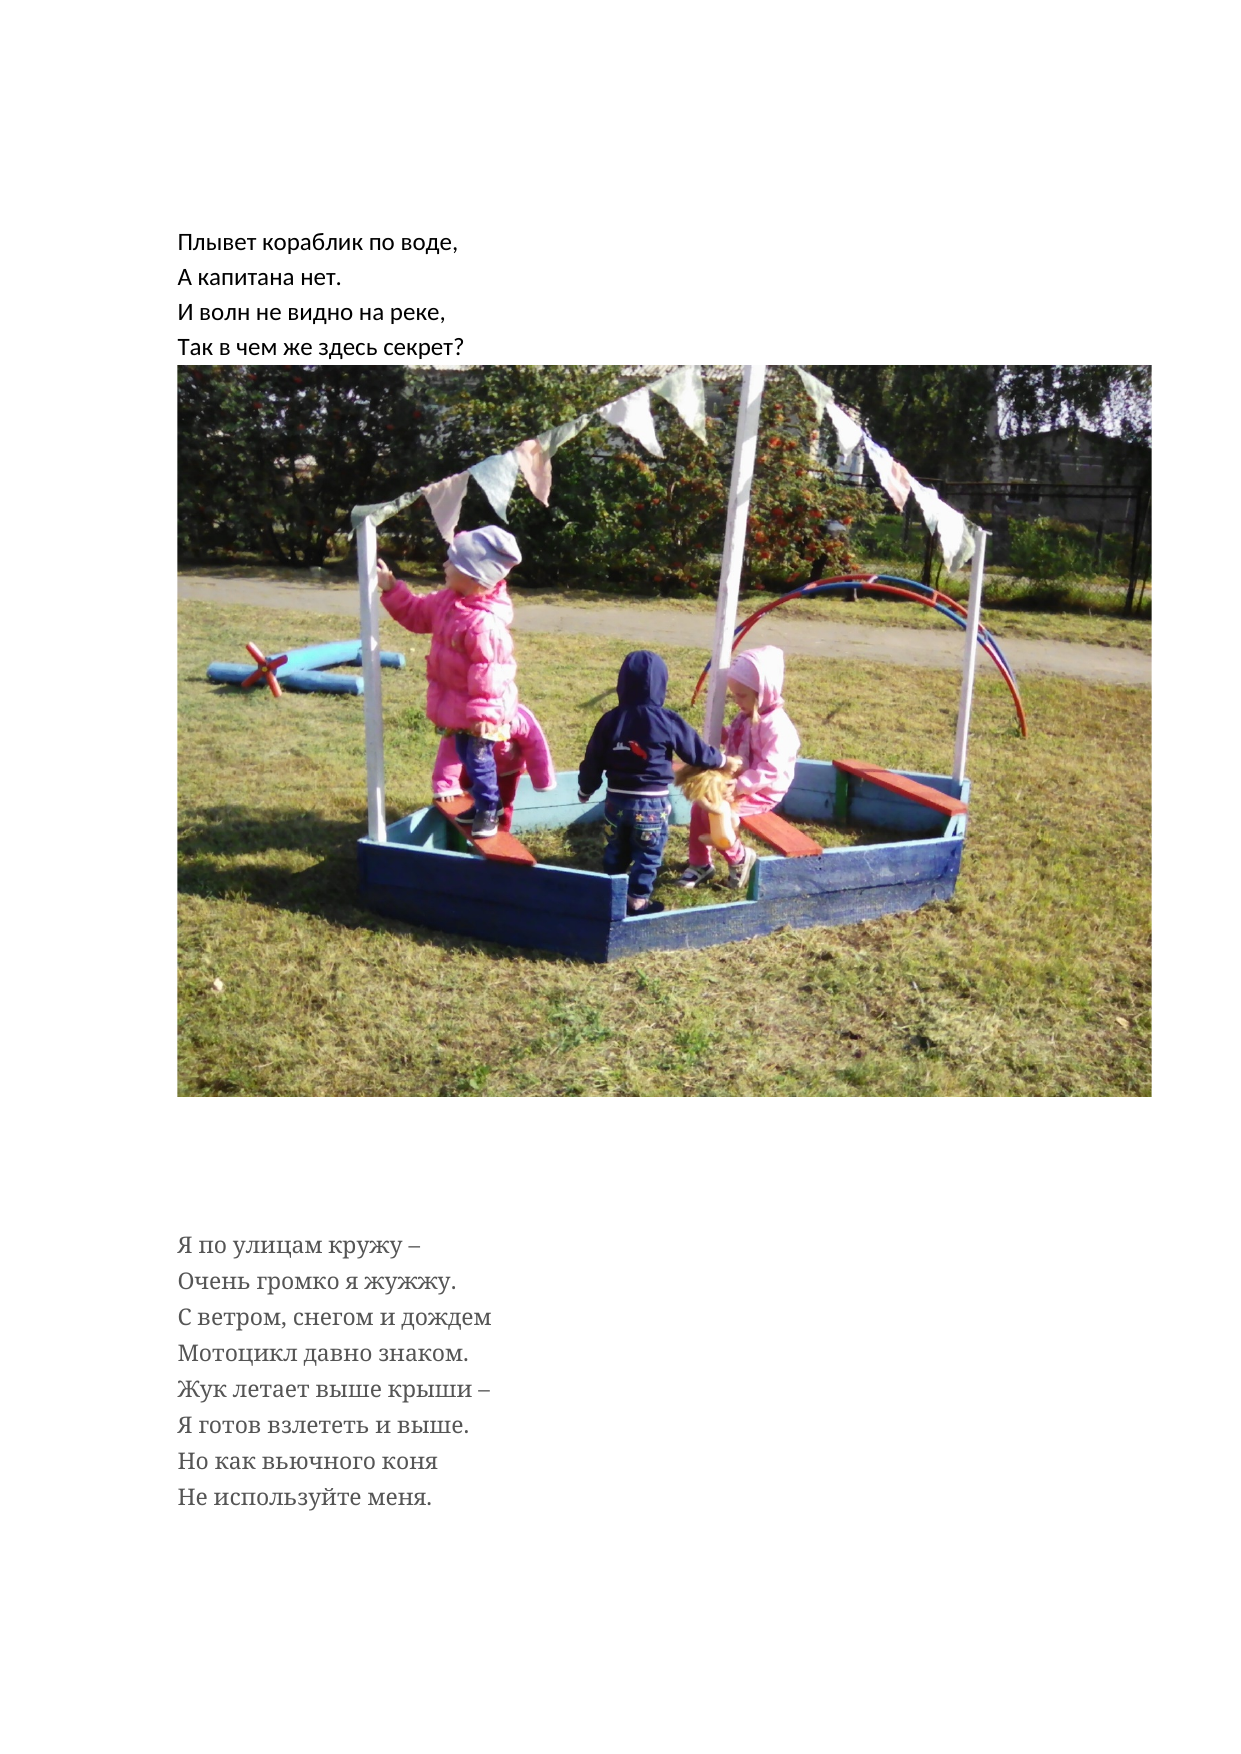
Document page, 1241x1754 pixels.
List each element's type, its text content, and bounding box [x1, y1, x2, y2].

text Я по улицам кружу – Очень громко я жужжу. С ветром, снегом и дождем Мотоцикл давно знаком. Жук летает выше крыши – Я готов взлететь и выше. Но как вьючного коня Не используйте меня. [177, 1229, 1152, 1512]
picture [177, 365, 1152, 1097]
text Плывет кораблик по воде, А капитана нет. И волн не видно на реке, Так в чем же здесь секрет? [177, 226, 1152, 365]
